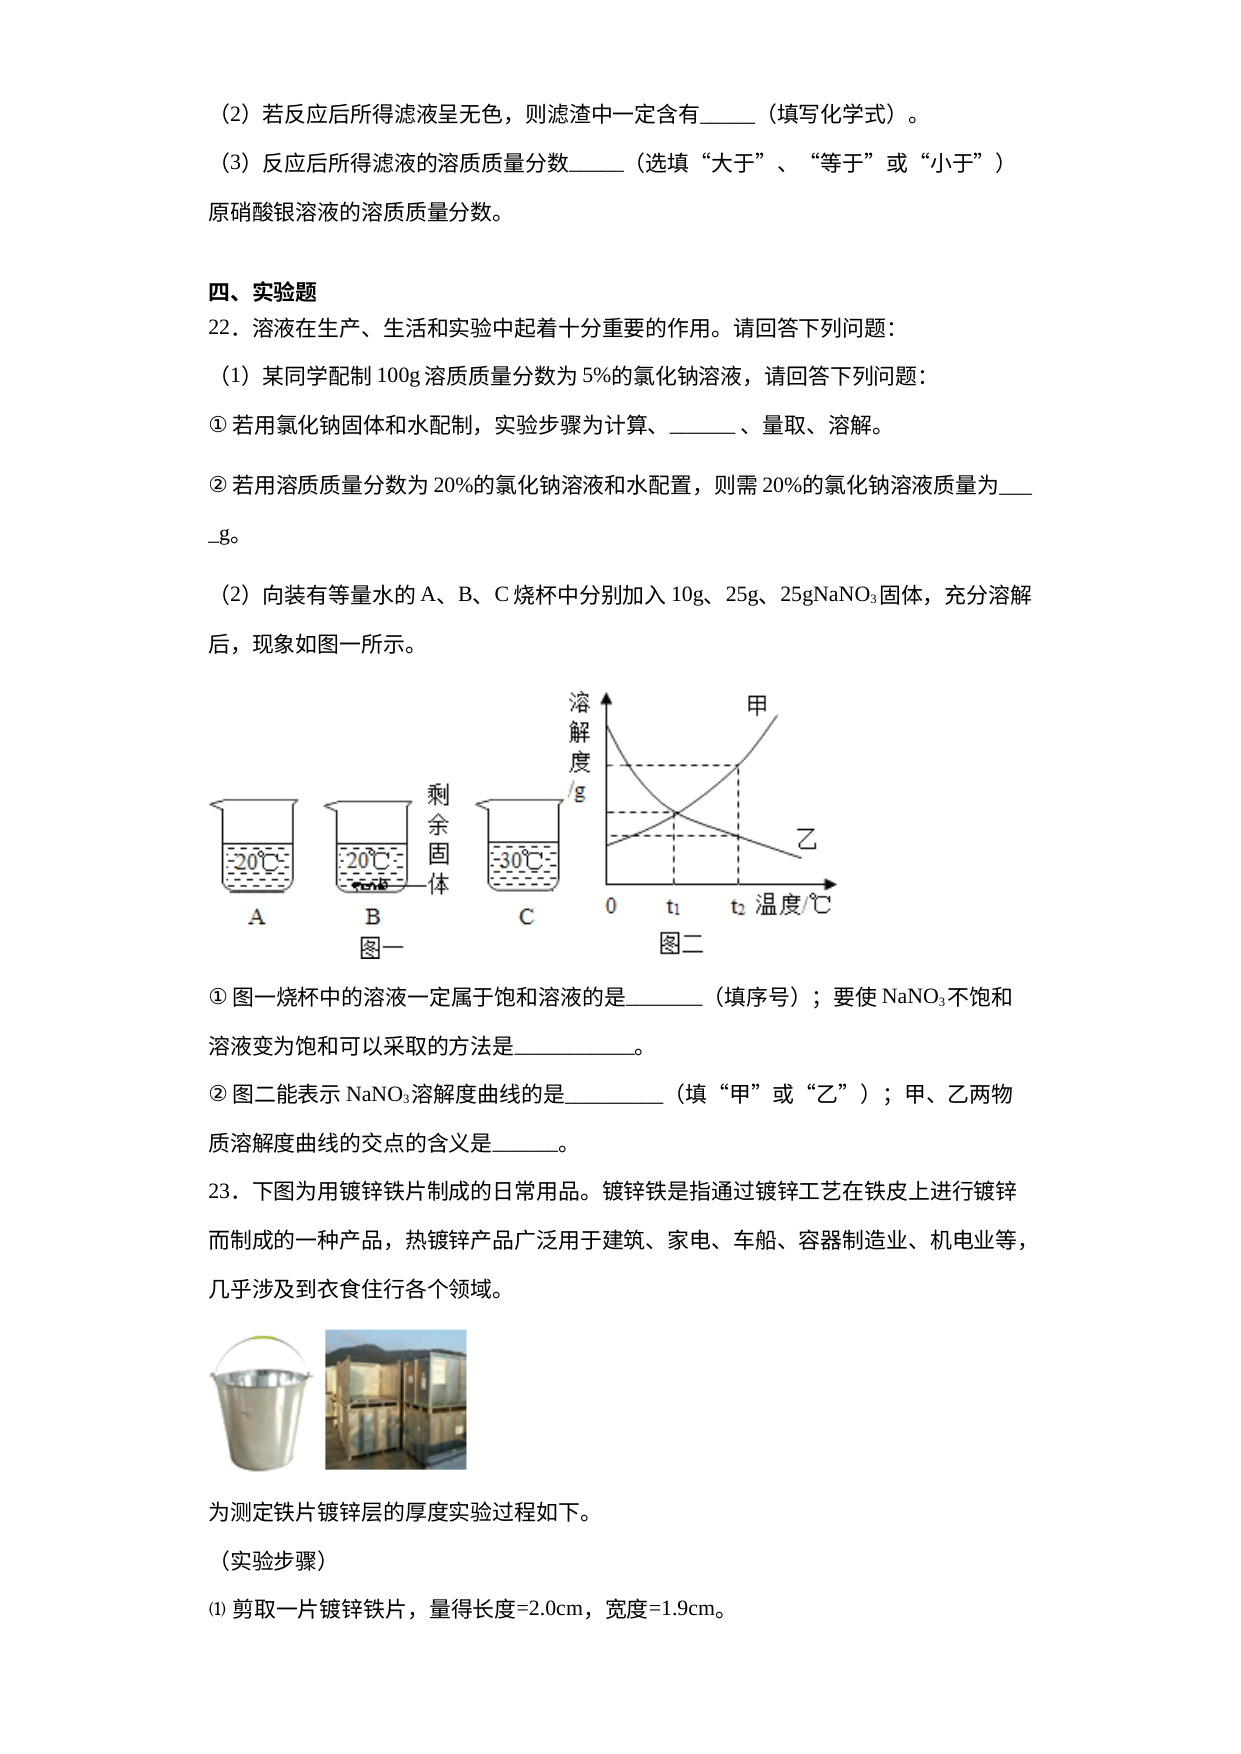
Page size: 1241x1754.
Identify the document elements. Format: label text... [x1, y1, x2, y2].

picture [208, 674, 843, 959]
text 为测定铁片镀锌层的厚度实验过程如下。 [208, 1495, 1032, 1527]
text ②若用溶质质量分数为20%的氯化钠溶液和水配置，则需20%的氯化钠溶液质量为____g。 [208, 468, 1032, 549]
text （2）向装有等量水的A、B、C烧杯中分别加入10g、25g、25gNaNO3固体，充分溶解后，现象如图一所示。 [208, 578, 1032, 659]
text 23．下图为用镀锌铁片制成的日常用品。镀锌铁是指通过镀锌工艺在铁皮上进行镀锌而制成的一种产品，热镀锌产品广泛用于建筑、家电、车船、容器制造业、机电业等，几乎涉及到衣食住行各个领域。 [208, 1174, 1032, 1304]
text ②图二能表示NaNO3溶解度曲线的是_________（填“甲”或“乙”）；甲、乙两物质溶解度曲线的交点的含义是______。 [208, 1077, 1032, 1158]
text （实验步骤） [208, 1543, 1032, 1576]
text ⑴ 剪取一片镀锌铁片，量得长度=2.0cm，宽度=1.9cm。 [208, 1592, 1032, 1624]
text （3）反应后所得滤液的溶质质量分数_____（选填“大于”、“等于”或“小于”）原硝酸银溶液的溶质质量分数。 [208, 145, 1032, 227]
picture [208, 1319, 473, 1481]
text （1）某同学配制100g溶质质量分数为5%的氯化钠溶液，请回答下列问题： [208, 359, 1032, 391]
text ①图一烧杯中的溶液一定属于饱和溶液的是_______（填序号）；要使NaNO3不饱和溶液变为饱和可以采取的方法是___________。 [208, 980, 1032, 1061]
text 四、实验题 [208, 275, 1032, 307]
text 22．溶液在生产、生活和实验中起着十分重要的作用。请回答下列问题： [208, 311, 1032, 343]
text （2）若反应后所得滤液呈无色，则滤渣中一定含有_____（填写化学式）。 [208, 97, 1032, 129]
text ①若用氯化钠固体和水配制，实验步骤为计算、______ 、量取、溶解。 [208, 407, 1032, 440]
